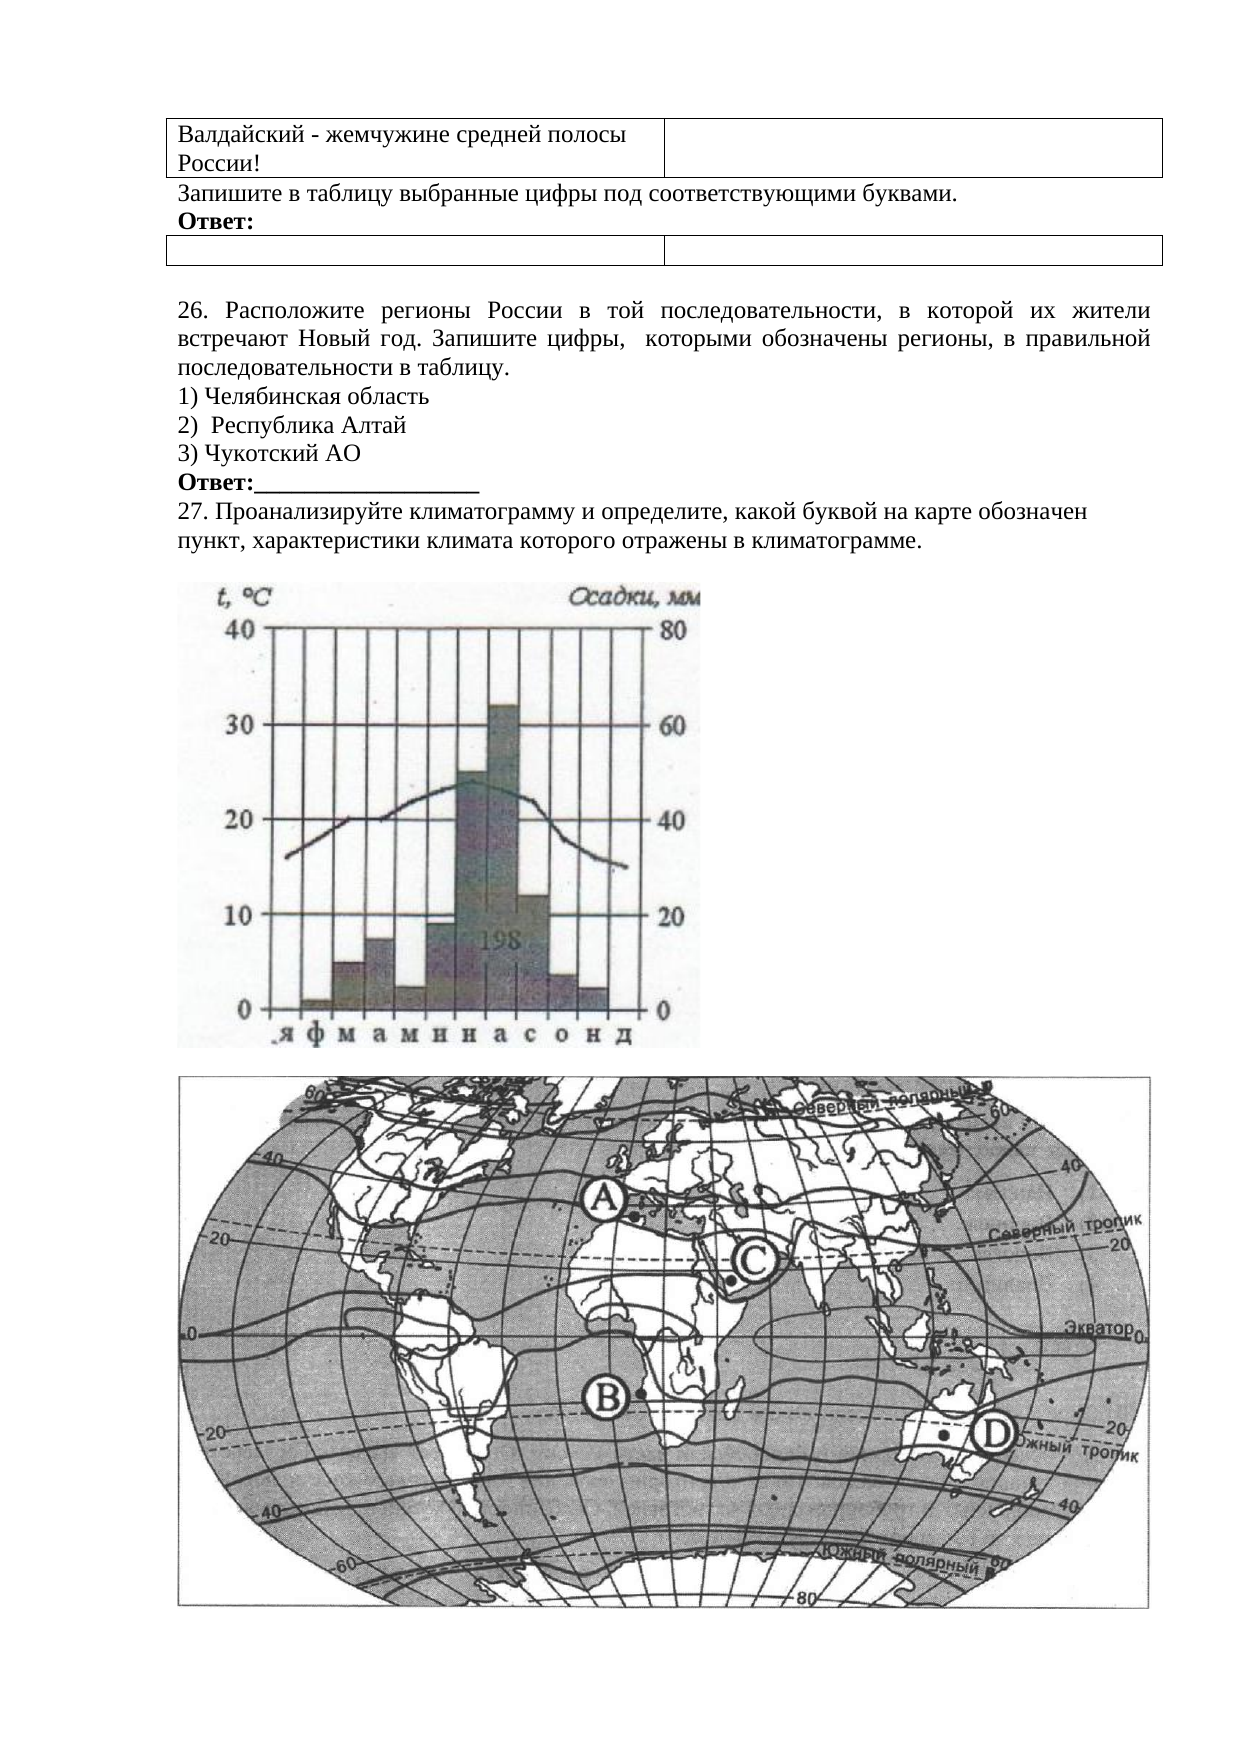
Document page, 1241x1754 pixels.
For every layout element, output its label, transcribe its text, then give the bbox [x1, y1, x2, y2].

text 2) Республика Алтай [177, 410, 1152, 438]
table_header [167, 119, 664, 177]
text Ответ: [177, 206, 1152, 235]
text Запишите в таблицу выбранные цифры под соответствующими буквами. [177, 178, 1152, 206]
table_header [665, 119, 1162, 177]
picture [177, 582, 701, 1048]
text Ответ:__________________ [177, 467, 1152, 496]
table_header [665, 236, 1162, 265]
table_header [167, 236, 664, 265]
picture [177, 1076, 1152, 1609]
text 26. Расположите регионы России в той последовательности, в которой их жители встречают Новый год. Запишите цифры, которыми обозначены регионы, в правильной последовательности в таблицу. [177, 295, 1152, 381]
text 3) Чукотский АО [177, 438, 1152, 467]
text 1) Челябинская область [177, 381, 1152, 410]
text 27. Проанализируйте климатограмму и определите, какой буквой на карте обозначен пункт, характеристики климата которого отражены в климатограмме. [177, 496, 1152, 553]
